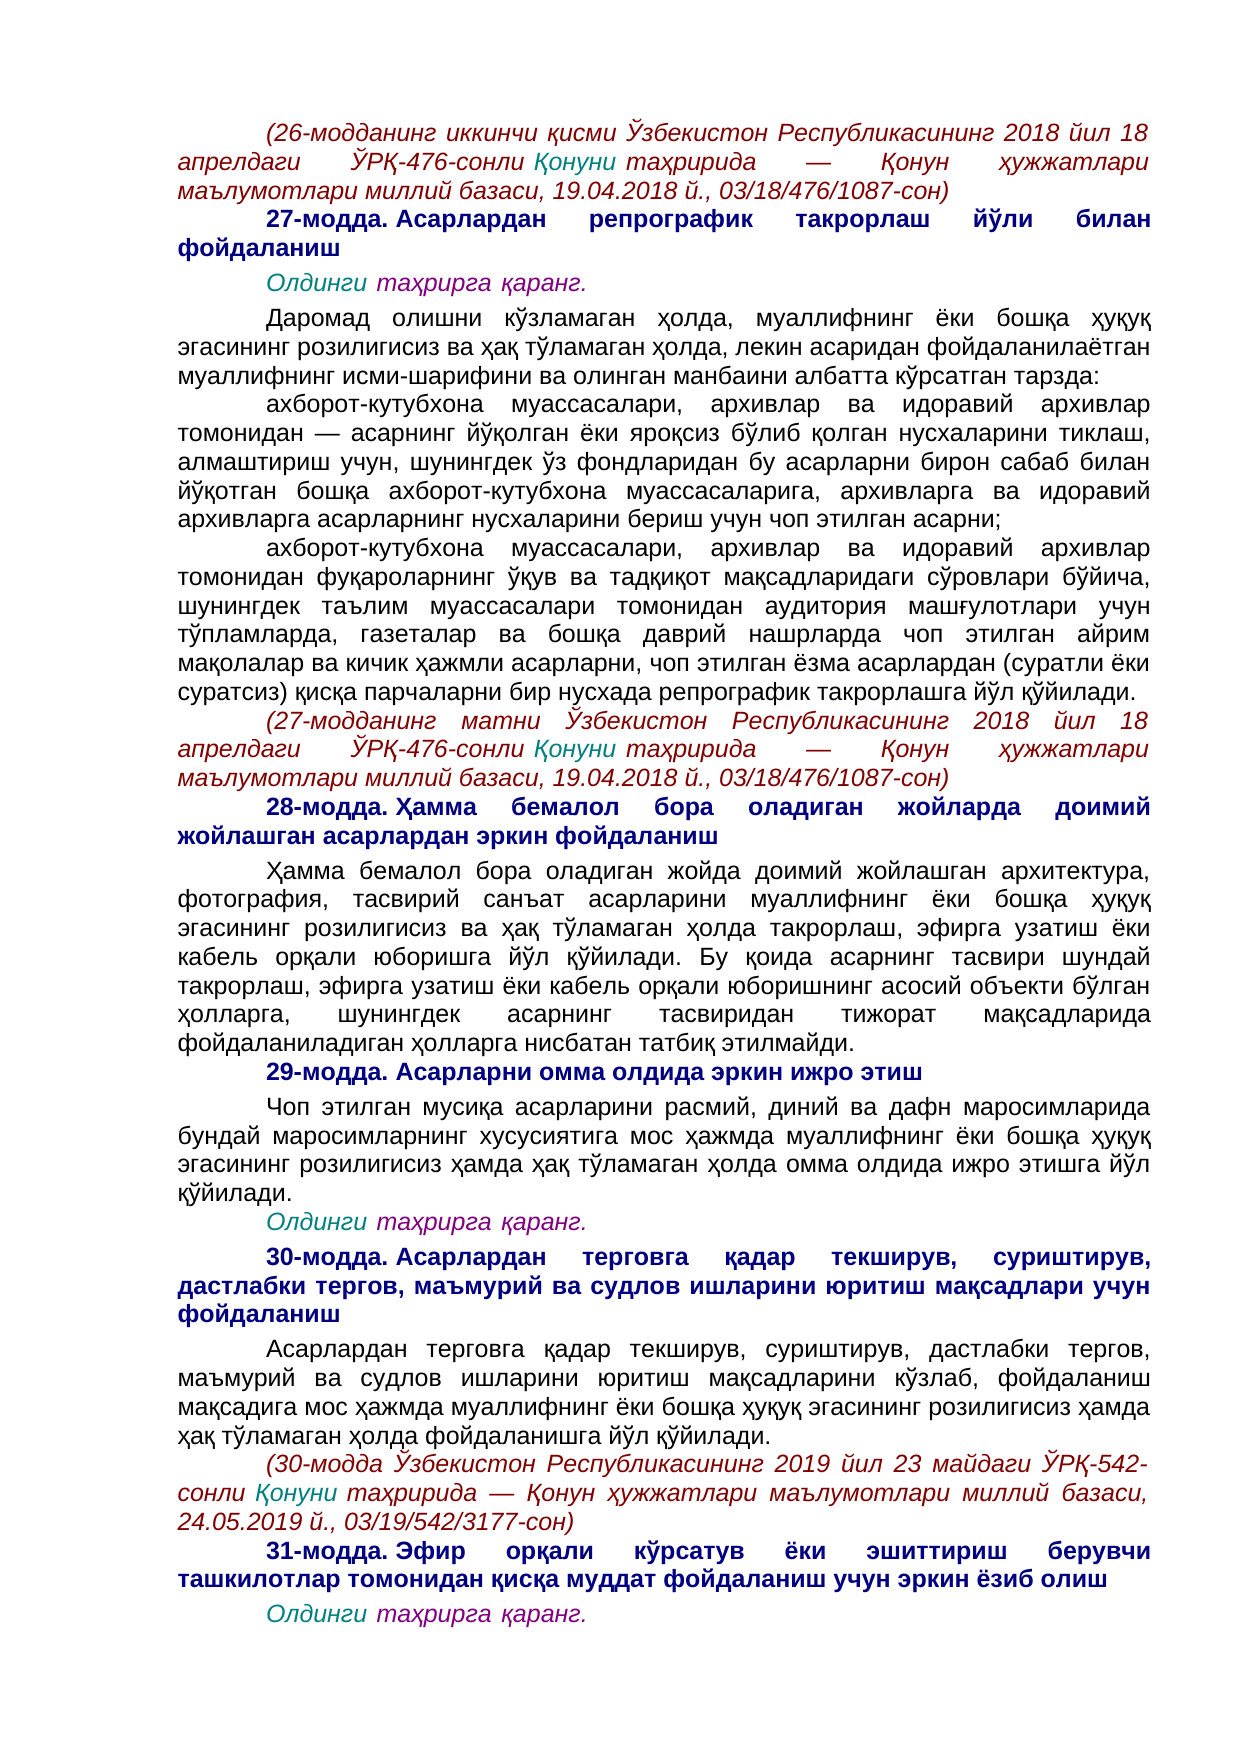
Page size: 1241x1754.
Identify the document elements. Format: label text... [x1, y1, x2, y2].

text Чоп этилган мусиқа асарларини расмий, диний ва дафн маросимларида бундай маросимларнинг хусусиятига мос ҳажмда муаллифнинг ёки бошқа ҳуқуқ эгасининг розилигисиз ҳамда ҳақ тўламаган ҳолда омма олдида ижро этишга йўл қўйилади. [177, 1092, 1152, 1207]
text (26-модданинг иккинчи қисми Ўзбекистон Республикасининг 2018 йил 18 апрелдаги ЎРҚ-476-сонли Қонуни таҳририда — Қонун ҳужжатлари маълумотлари миллий базаси, 19.04.2018 й., 03/18/476/1087-сон) [177, 118, 1152, 204]
text Даромад олишни кўзламаган ҳолда, муаллифнинг ёки бошқа ҳуқуқ эгасининг розилигисиз ва ҳақ тўламаган ҳолда, лекин асаридан фойдаланилаётган муаллифнинг исми-шарифини ва олинган манбаини албатта кўрсатган тарзда: [177, 303, 1152, 389]
text (30-модда Ўзбекистон Республикасининг 2019 йил 23 майдаги ЎРҚ-542-сонли Қонуни таҳририда — Қонун ҳужжатлари маълумотлари миллий базаси, 24.05.2019 й., 03/19/542/3177-сон) [177, 1449, 1152, 1536]
text 30-модда. Асарлардан терговга қадар текширув, суриштирув, дастлабки тергов, маъмурий ва судлов ишларини юритиш мақсадлари учун фойдаланиш [177, 1242, 1152, 1328]
text 29-модда. Асарларни омма олдида эркин ижро этиш [177, 1057, 1152, 1086]
text 31-модда. Эфир орқали кўрсатув ёки эшиттириш берувчи ташкилотлар томонидан қисқа муддат фойдаланиш учун эркин ёзиб олиш [177, 1536, 1152, 1593]
text 27-модда. Асарлардан репрографик такрорлаш йўли билан фойдаланиш [177, 204, 1152, 262]
text Олдинги таҳрирга қаранг. [177, 1599, 1152, 1628]
text Асарлардан терговга қадар текширув, суриштирув, дастлабки тергов, маъмурий ва судлов ишларини юритиш мақсадларини кўзлаб, фойдаланиш мақсадига мос ҳажмда муаллифнинг ёки бошқа ҳуқуқ эгасининг розилигисиз ҳамда ҳақ тўламаган ҳолда фойдаланишга йўл қўйилади. [177, 1334, 1152, 1449]
text Олдинги таҳрирга қаранг. [177, 268, 1152, 297]
text Олдинги таҳрирга қаранг. [177, 1207, 1152, 1236]
text (27-модданинг матни Ўзбекистон Республикасининг 2018 йил 18 апрелдаги ЎРҚ-476-сонли Қонуни таҳририда — Қонун ҳужжатлари маълумотлари миллий базаси, 19.04.2018 й., 03/18/476/1087-сон) [177, 706, 1152, 792]
text ахборот-кутубхона муассасалари, архивлар ва идоравий архивлар томонидан — асарнинг йўқолган ёки яроқсиз бўлиб қолган нусхаларини тиклаш, алмаштириш учун, шунингдек ўз фондларидан бу асарларни бирон сабаб билан йўқотган бошқа ахборот-кутубхона муассасаларига, архивларга ва идоравий архивларга асарларнинг нусхаларини бериш учун чоп этилган асарни; [177, 389, 1152, 533]
text ахборот-кутубхона муассасалари, архивлар ва идоравий архивлар томонидан фуқароларнинг ўқув ва тадқиқот мақсадларидаги сўровлари бўйича, шунингдек таълим муассасалари томонидан аудитория машғулотлари учун тўпламларда, газеталар ва бошқа даврий нашрларда чоп этилган айрим мақолалар ва кичик ҳажмли асарларни, чоп этилган ёзма асарлардан (суратли ёки суратсиз) қисқа парчаларни бир нусхада репрографик такрорлашга йўл қўйилади. [177, 533, 1152, 706]
text Ҳамма бемалол бора оладиган жойда доимий жойлашган архитектура, фотография, тасвирий санъат асарларини муаллифнинг ёки бошқа ҳуқуқ эгасининг розилигисиз ва ҳақ тўламаган ҳолда такрорлаш, эфирга узатиш ёки кабель орқали юборишга йўл қўйилади. Бу қоида асарнинг тасвири шундай такрорлаш, эфирга узатиш ёки кабель орқали юборишнинг асосий объекти бўлган ҳолларга, шунингдек асарнинг тасвиридан тижорат мақсадларида фойдаланиладиган ҳолларга нисбатан татбиқ этилмайди. [177, 856, 1152, 1057]
text 28-модда. Ҳамма бемалол бора оладиган жойларда доимий жойлашган асарлардан эркин фойдаланиш [177, 792, 1152, 849]
